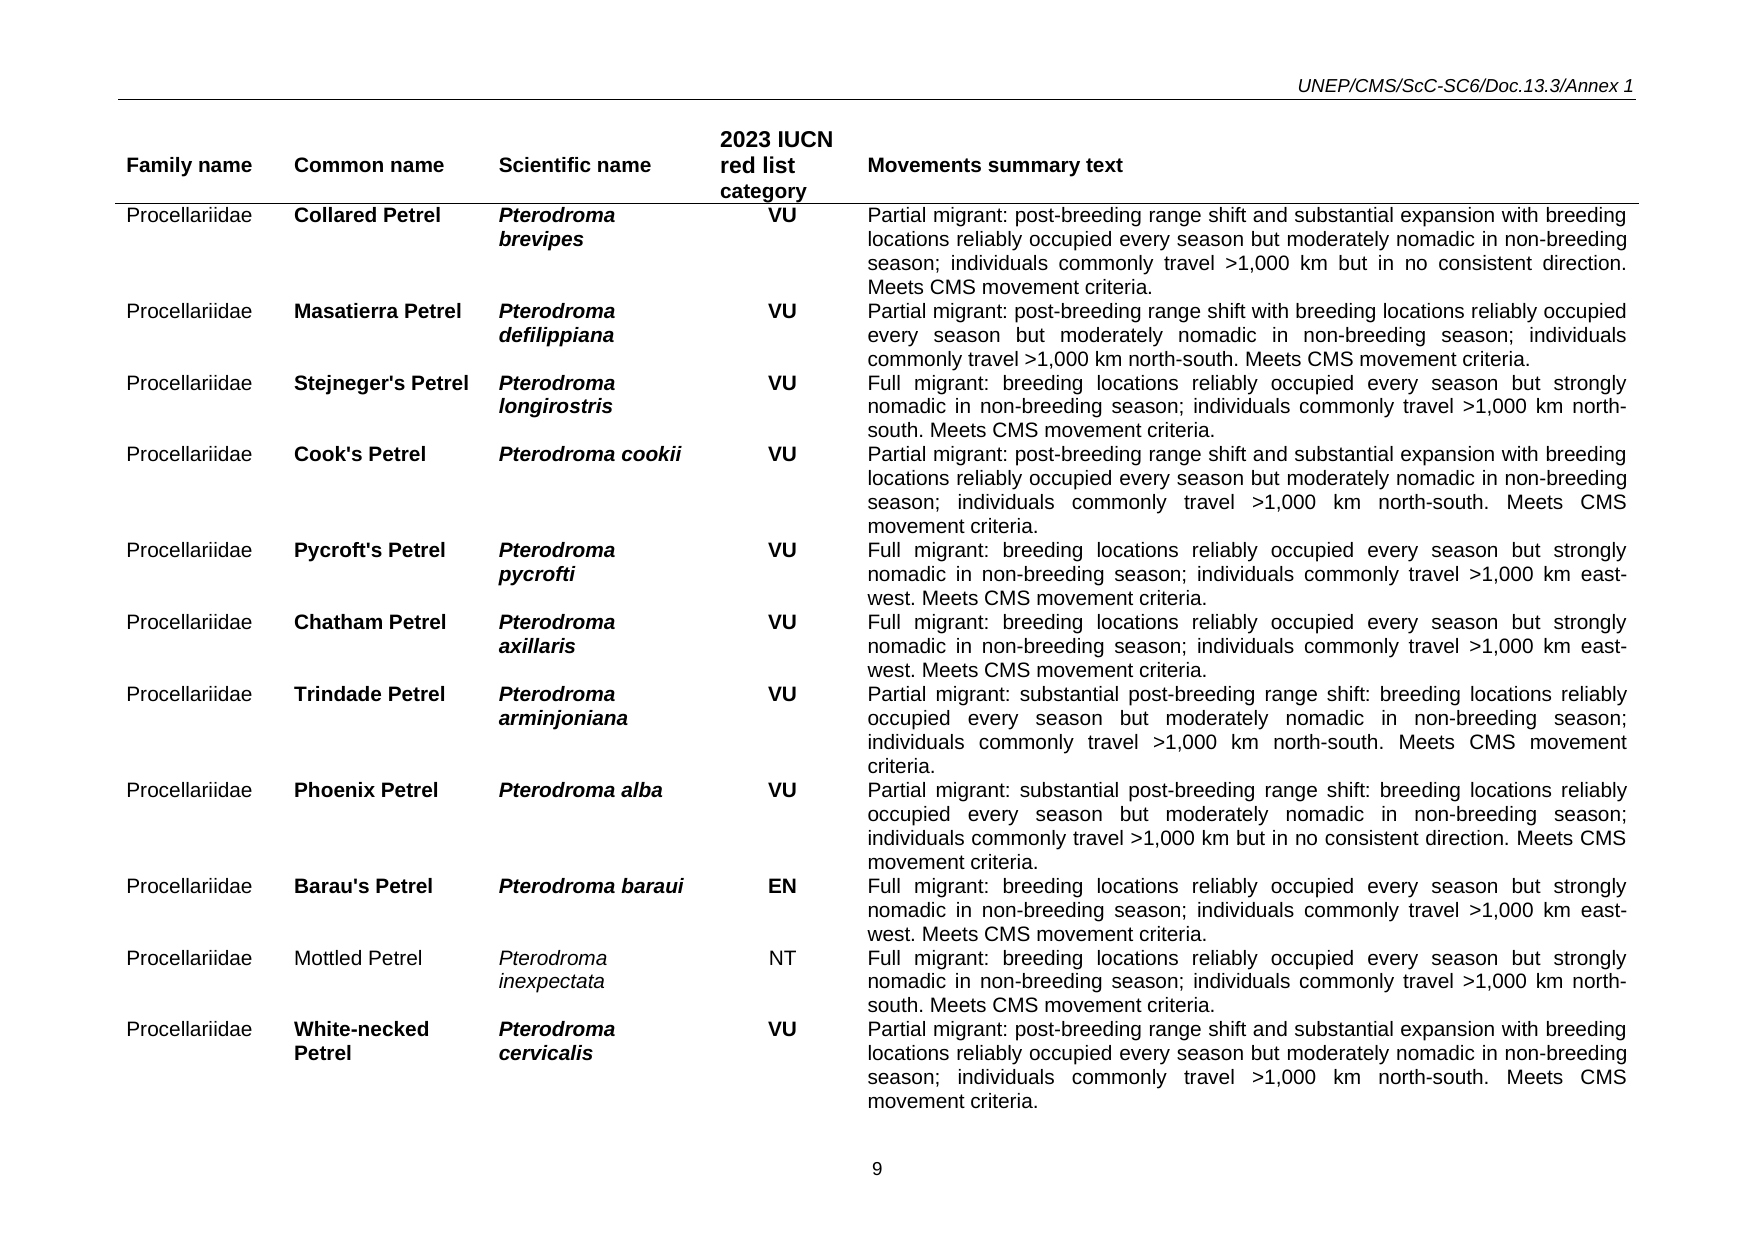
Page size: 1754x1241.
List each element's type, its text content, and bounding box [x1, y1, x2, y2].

table_cell Stejneger's Petrel [283, 370, 487, 442]
table_cell EN [709, 874, 856, 945]
table_cell Barau's Petrel [283, 874, 487, 945]
table_cell Pterodroma inexpectata [487, 945, 709, 1017]
table_cell VU [709, 610, 856, 682]
table_cell Collared Petrel [283, 204, 487, 298]
table_cell Pterodroma cervicalis [487, 1017, 709, 1113]
table_cell Pycroft's Petrel [283, 538, 487, 610]
table_cell Partial migrant: substantial post-breeding range shift: breeding locations reliably occupied every season but moderately nomadic in non-breeding season; individuals commonly travel >1,000 km but in no consistent direction. Meets CMS movement criteria. [856, 778, 1639, 873]
table_cell Partial migrant: substantial post-breeding range shift: breeding locations reliably occupied every season but moderately nomadic in non-breeding season; individuals commonly travel >1,000 km north-south. Meets CMS movement criteria. [856, 682, 1639, 778]
table_cell Full migrant: breeding locations reliably occupied every season but strongly nomadic in non-breeding season; individuals commonly travel >1,000 km east-west. Meets CMS movement criteria. [856, 538, 1639, 610]
table_cell NT [709, 945, 856, 1017]
table_cell VU [709, 299, 856, 370]
table_cell Procellariidae [115, 370, 283, 442]
table_cell VU [709, 682, 856, 778]
table_cell Procellariidae [115, 538, 283, 610]
table_cell Full migrant: breeding locations reliably occupied every season but strongly nomadic in non-breeding season; individuals commonly travel >1,000 km east-west. Meets CMS movement criteria. [856, 610, 1639, 682]
table_cell Masatierra Petrel [283, 299, 487, 370]
table_cell VU [709, 370, 856, 442]
table_cell Procellariidae [115, 778, 283, 873]
table_cell Procellariidae [115, 610, 283, 682]
table_cell Pterodroma cookii [487, 442, 709, 538]
table_header 2023 IUCN red list category [709, 126, 856, 203]
table_cell VU [709, 538, 856, 610]
table_cell VU [709, 204, 856, 298]
table_header Scientific name [487, 126, 709, 203]
table_header Family name [115, 126, 283, 203]
table_cell Full migrant: breeding locations reliably occupied every season but strongly nomadic in non-breeding season; individuals commonly travel >1,000 km east-west. Meets CMS movement criteria. [856, 874, 1639, 945]
table_header Movements summary text [856, 126, 1639, 203]
table_cell Pterodroma axillaris [487, 610, 709, 682]
table_cell Procellariidae [115, 682, 283, 778]
table_cell Procellariidae [115, 299, 283, 370]
table_cell Mottled Petrel [283, 945, 487, 1017]
table_cell Procellariidae [115, 874, 283, 945]
table_cell Pterodroma baraui [487, 874, 709, 945]
table_cell Pterodroma pycrofti [487, 538, 709, 610]
table_cell VU [709, 778, 856, 873]
table_cell VU [709, 442, 856, 538]
table_cell Pterodroma defilippiana [487, 299, 709, 370]
table_cell Cook's Petrel [283, 442, 487, 538]
table_cell VU [709, 1017, 856, 1113]
table_cell Procellariidae [115, 945, 283, 1017]
table_cell Full migrant: breeding locations reliably occupied every season but strongly nomadic in non-breeding season; individuals commonly travel >1,000 km north-south. Meets CMS movement criteria. [856, 945, 1639, 1017]
table_cell Pterodroma arminjoniana [487, 682, 709, 778]
table_cell Pterodroma brevipes [487, 204, 709, 298]
table_cell Procellariidae [115, 1017, 283, 1113]
table_cell Pterodroma longirostris [487, 370, 709, 442]
table_cell Partial migrant: post-breeding range shift with breeding locations reliably occupied every season but moderately nomadic in non-breeding season; individuals commonly travel >1,000 km north-south. Meets CMS movement criteria. [856, 299, 1639, 370]
table_cell Chatham Petrel [283, 610, 487, 682]
table_cell Procellariidae [115, 204, 283, 298]
table_cell Trindade Petrel [283, 682, 487, 778]
table_header Common name [283, 126, 487, 203]
table_cell Procellariidae [115, 442, 283, 538]
table_cell Partial migrant: post-breeding range shift and substantial expansion with breeding locations reliably occupied every season but moderately nomadic in non-breeding season; individuals commonly travel >1,000 km but in no consistent direction. Meets CMS movement criteria. [856, 204, 1639, 298]
table_cell Phoenix Petrel [283, 778, 487, 873]
table_cell Pterodroma alba [487, 778, 709, 873]
table_cell Full migrant: breeding locations reliably occupied every season but strongly nomadic in non-breeding season; individuals commonly travel >1,000 km north-south. Meets CMS movement criteria. [856, 370, 1639, 442]
table_cell White-necked Petrel [283, 1017, 487, 1113]
